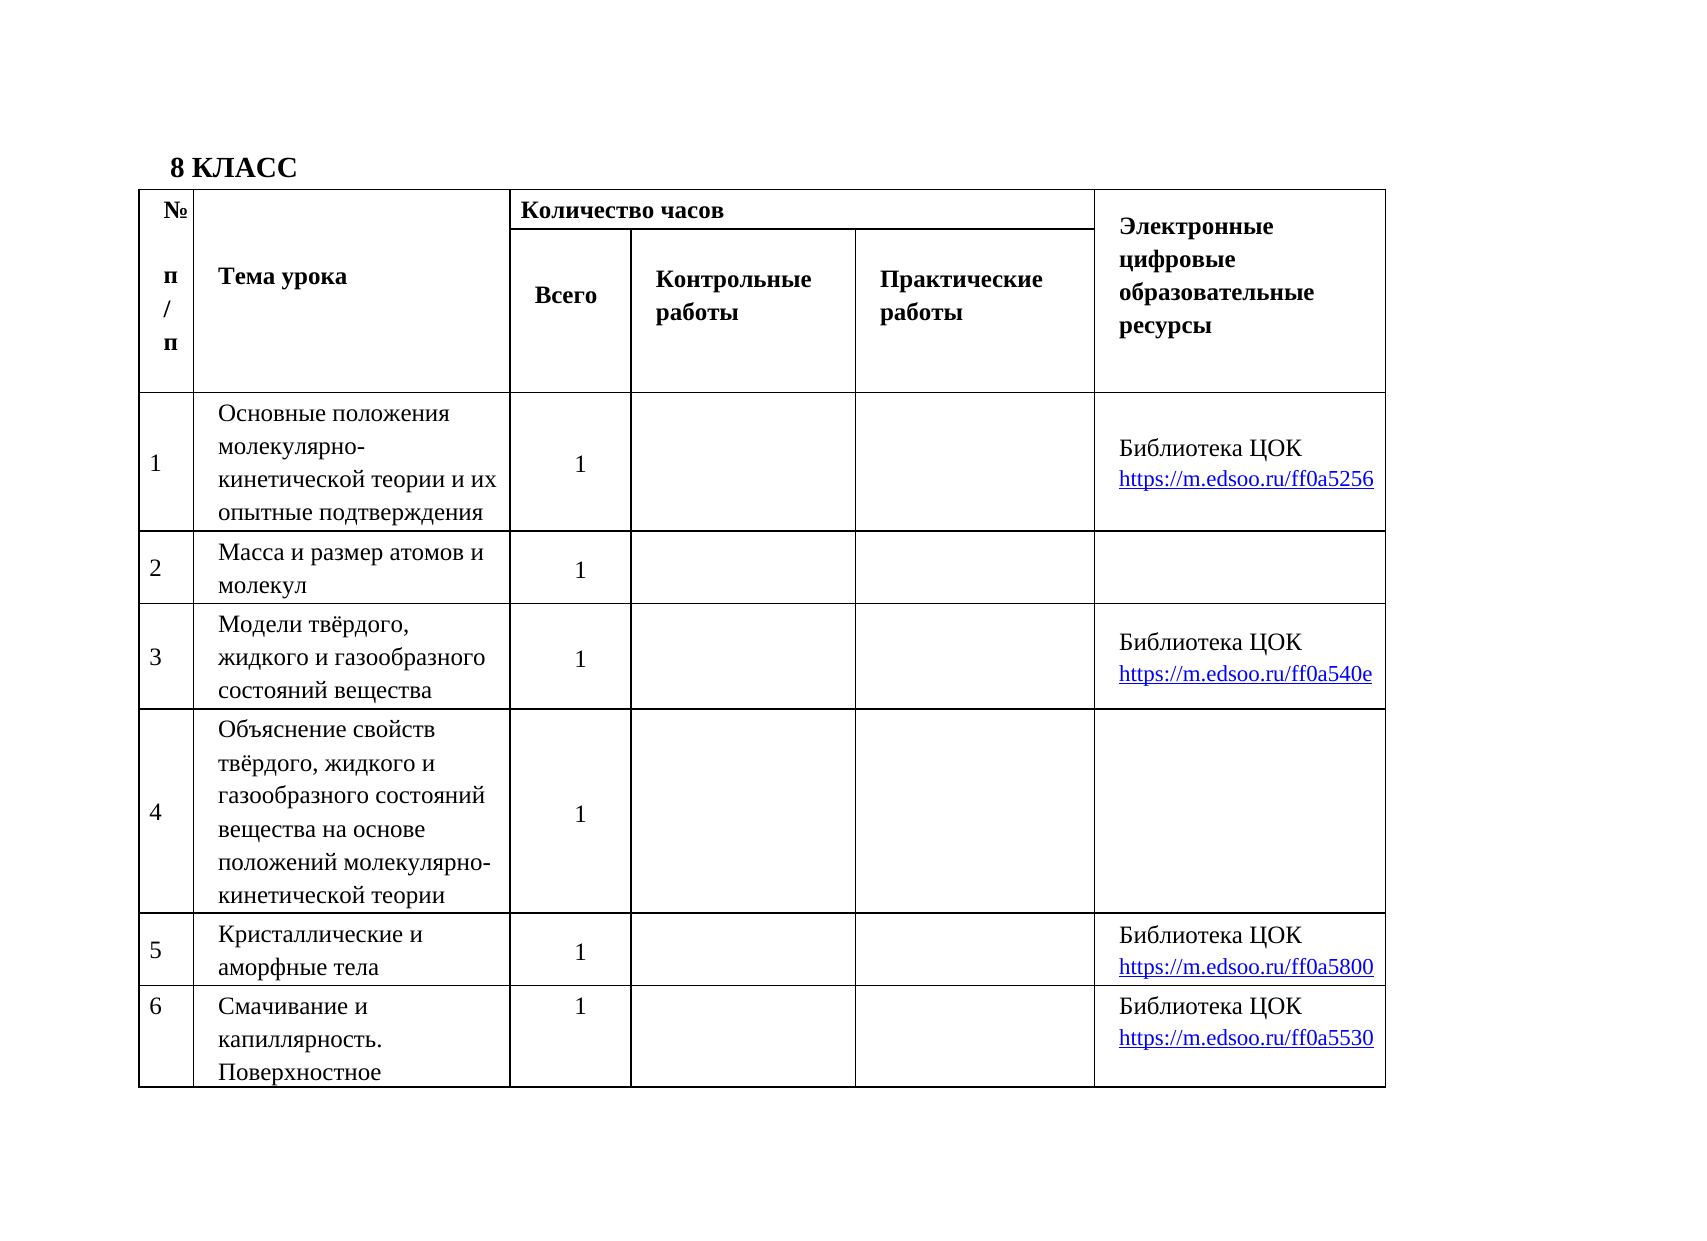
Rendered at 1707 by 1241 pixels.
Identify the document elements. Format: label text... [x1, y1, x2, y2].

table_cell [632, 393, 855, 530]
table_cell Основные положения молекулярно-кинетической теории и их опытные подтверждения [194, 393, 509, 530]
table_cell 6 [140, 986, 193, 1086]
table_cell [632, 604, 855, 708]
table_cell 5 [140, 914, 193, 985]
table_header № п/п [140, 190, 193, 392]
table_cell Практические работы [856, 230, 1094, 392]
table_header Электронные цифровые образовательные ресурсы [1095, 190, 1385, 392]
table_cell [856, 604, 1094, 708]
table_cell Масса и размер атомов и молекул [194, 532, 509, 602]
table_cell [1095, 710, 1385, 912]
table_cell 1 [511, 604, 630, 708]
table_cell [856, 710, 1094, 912]
table_cell 1 [511, 393, 630, 530]
table_cell 1 [140, 393, 193, 530]
table_cell Контрольные работы [632, 230, 855, 392]
table_cell [1095, 532, 1385, 602]
table_cell 1 [511, 532, 630, 602]
table_cell [632, 914, 855, 985]
table_cell [632, 986, 855, 1086]
table_cell [856, 393, 1094, 530]
table_cell Библиотека ЦОК https://m.edsoo.ru/ff0a5800 [1095, 914, 1385, 985]
table_cell [632, 710, 855, 912]
table_cell 1 [511, 986, 630, 1086]
table_cell Библиотека ЦОК https://m.edsoo.ru/ff0a540e [1095, 604, 1385, 708]
table_cell 2 [140, 532, 193, 602]
table_cell 4 [140, 710, 193, 912]
table_cell [632, 532, 855, 602]
table_cell [856, 986, 1094, 1086]
table_header Количество часов [511, 190, 1094, 228]
table_cell 3 [140, 604, 193, 708]
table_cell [1095, 986, 1385, 1086]
table_cell 1 [511, 710, 630, 912]
table_cell Библиотека ЦОК https://m.edsoo.ru/ff0a5256 [1095, 393, 1385, 530]
table_cell Всего [511, 230, 630, 392]
text 8 КЛАСС [162, 150, 1557, 183]
table_cell Кристаллические и аморфные тела [194, 914, 509, 985]
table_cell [194, 986, 509, 1086]
table_cell Объяснение свойств твёрдого, жидкого и газообразного состояний вещества на основе положений молекулярно-кинетической теории [194, 710, 509, 912]
table_header Тема урока [194, 190, 509, 392]
table_cell Модели твёрдого, жидкого и газообразного состояний вещества [194, 604, 509, 708]
table_cell [856, 914, 1094, 985]
table_cell 1 [511, 914, 630, 985]
table_cell [856, 532, 1094, 602]
